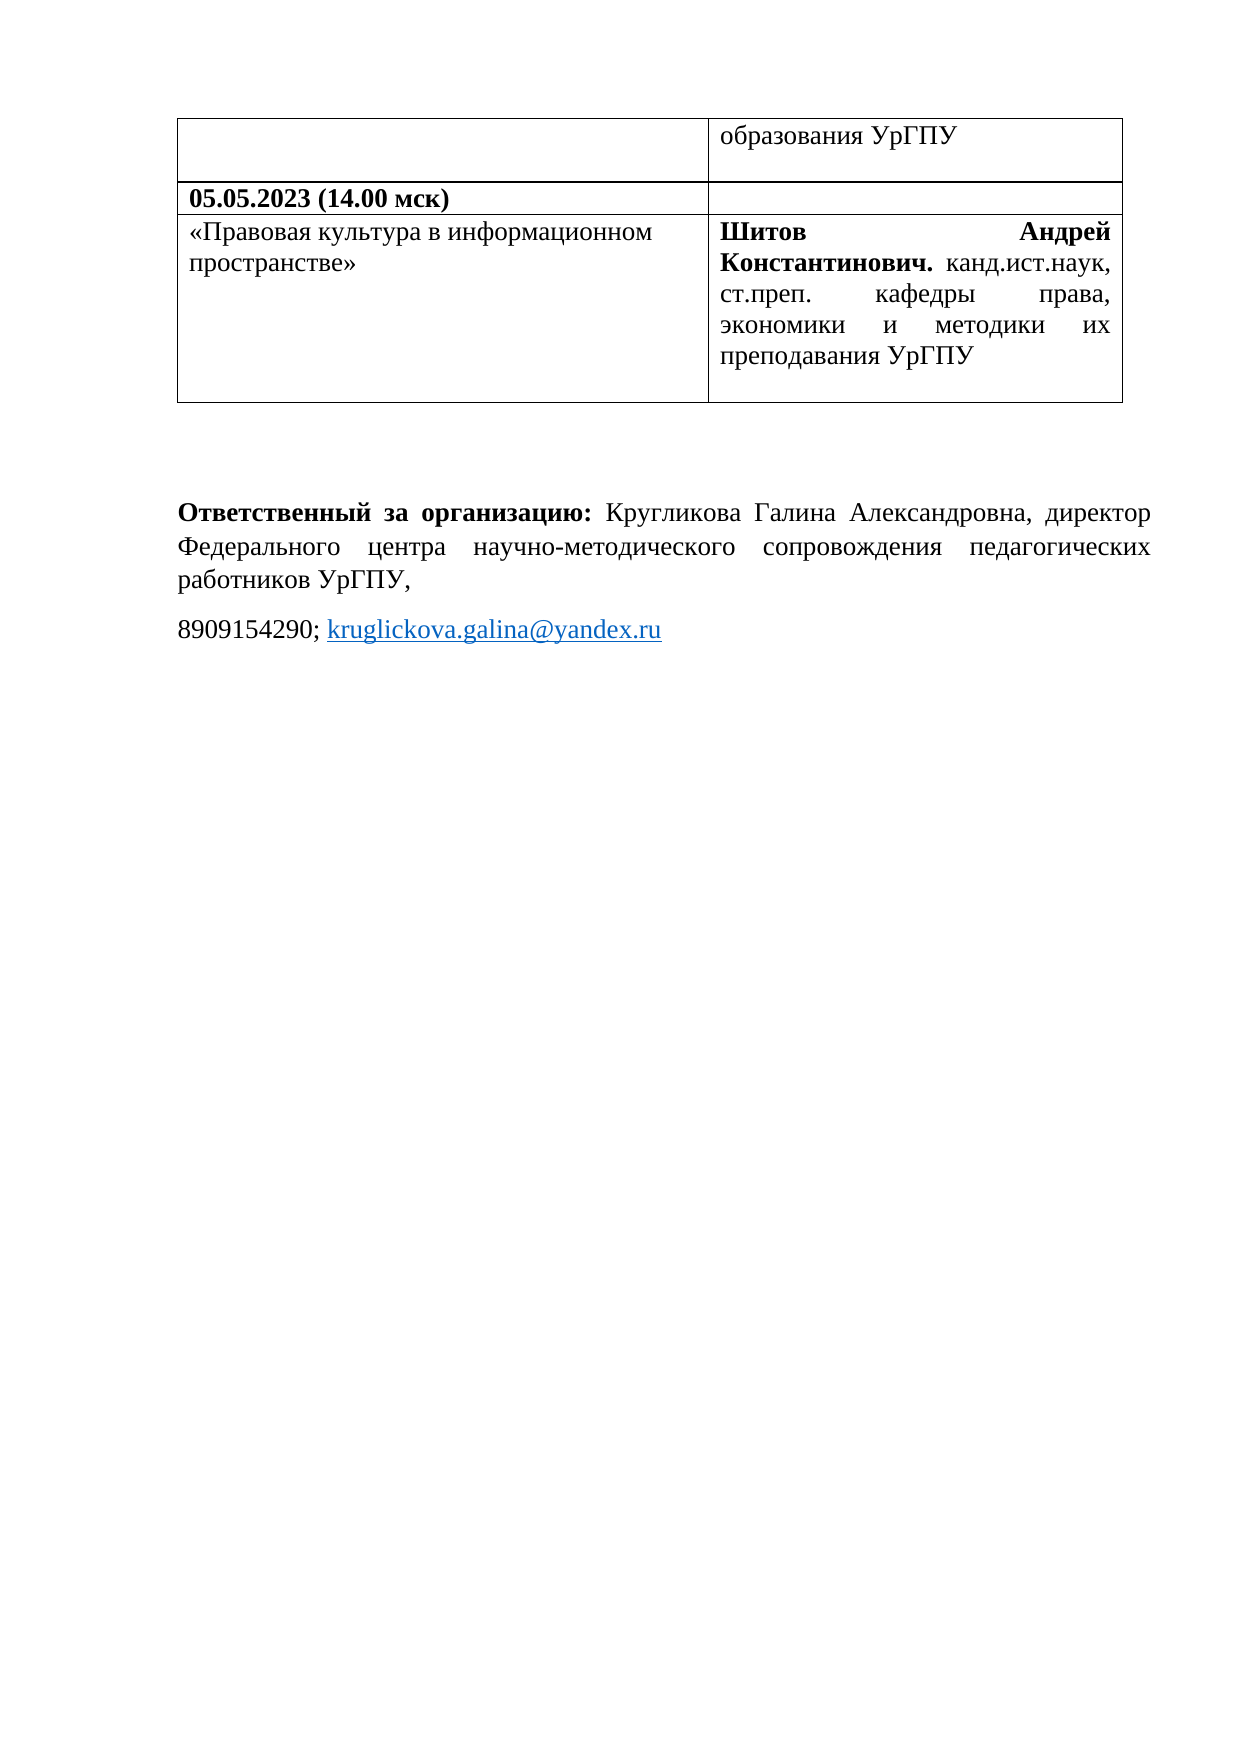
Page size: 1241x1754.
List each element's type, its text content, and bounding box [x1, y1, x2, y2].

table_cell 05.05.2023 (14.00 мск) [178, 183, 708, 214]
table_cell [709, 119, 1122, 181]
text Ответственный за организацию: Кругликова Галина Александровна, директор Федерального центра научно-методического сопровождения педагогических работников УрГПУ, [177, 496, 1152, 594]
table_cell «Правовая культура в информационном пространстве» [178, 215, 708, 402]
table_cell [709, 183, 1122, 214]
text 8909154290; kruglickova.galina@yandex.ru [177, 614, 1152, 645]
table_cell Шитов Андрей Константинович. канд.ист.наук, ст.преп. кафедры права, экономики и методики их преподавания УрГПУ [709, 215, 1122, 402]
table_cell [178, 119, 708, 181]
